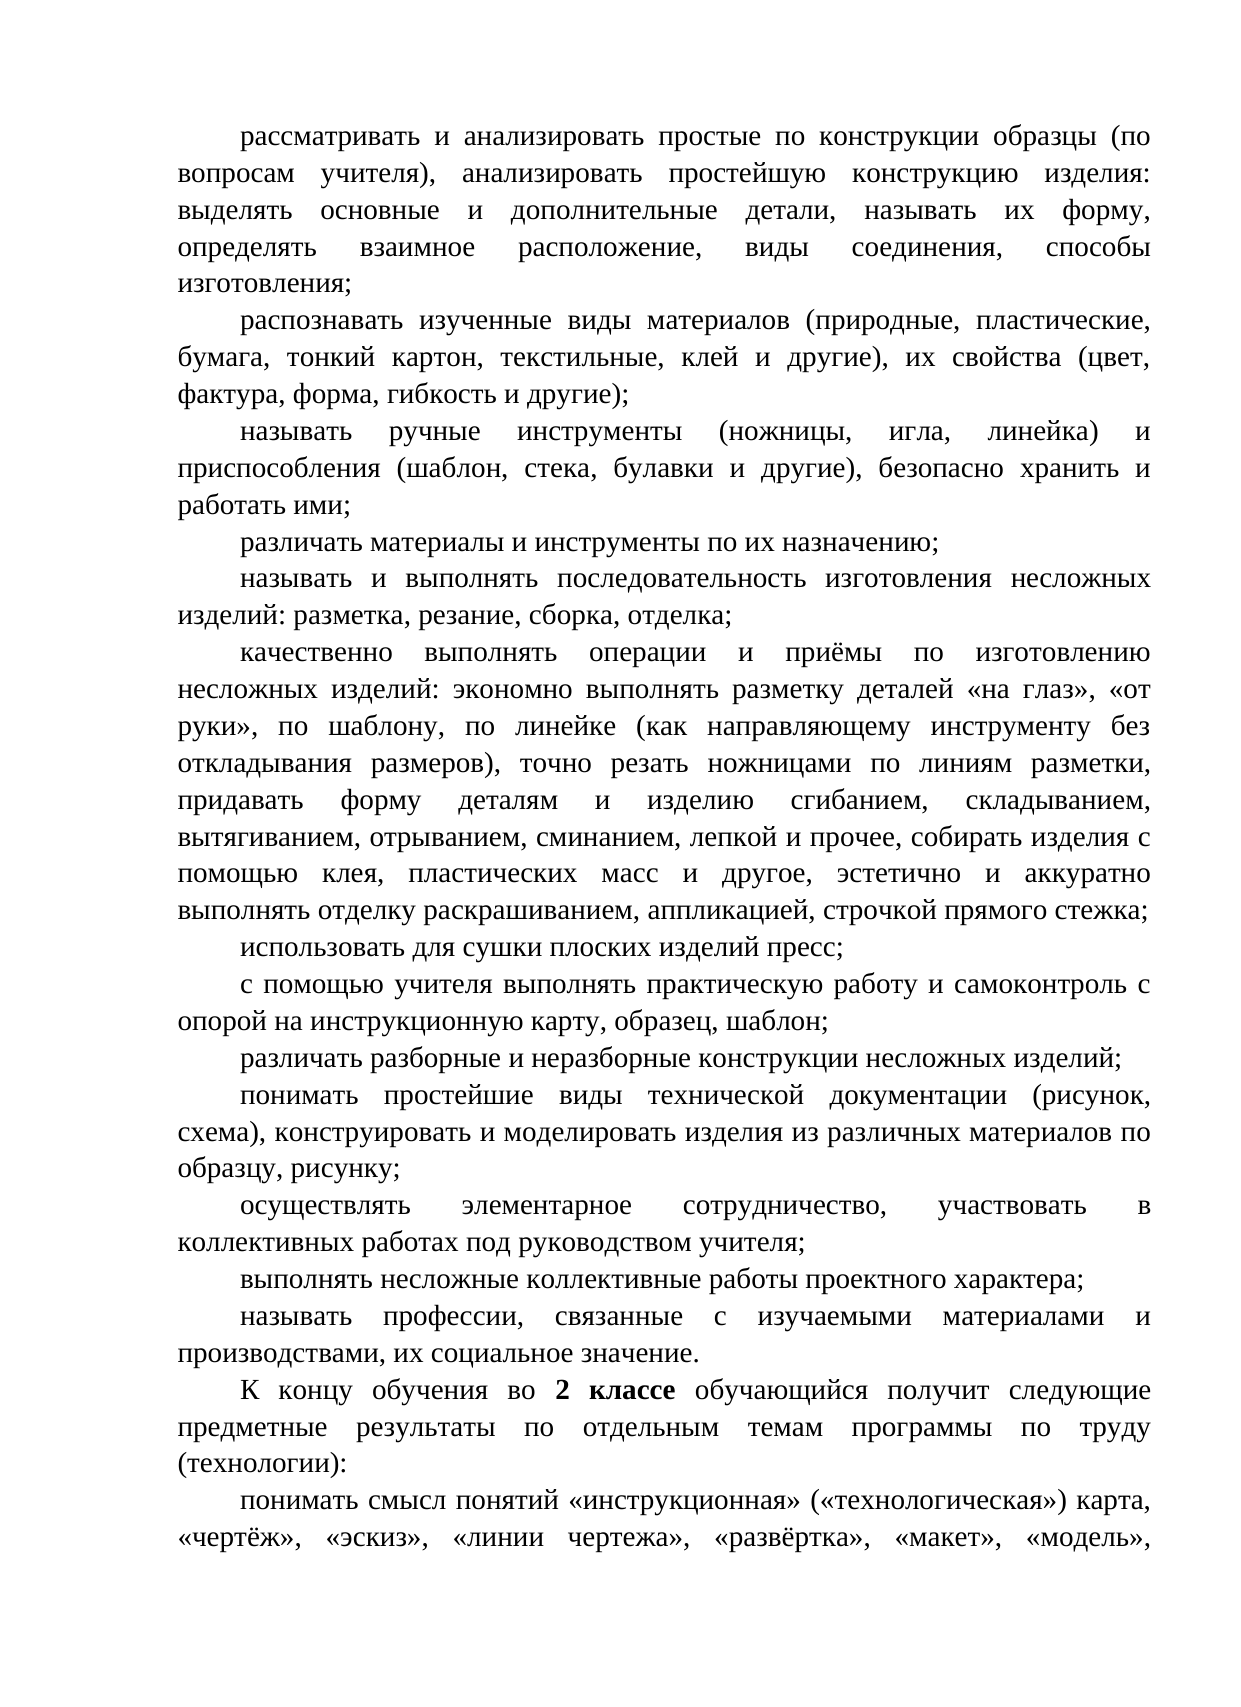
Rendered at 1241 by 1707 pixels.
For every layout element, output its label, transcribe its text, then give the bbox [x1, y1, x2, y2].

text К концу обучения во 2 классе обучающийся получит следующие предметные результаты по отдельным темам программы по труду (технологии): [177, 1372, 1152, 1479]
text качественно выполнять операции и приёмы по изготовлению несложных изделий: экономно выполнять разметку деталей «на глаз», «от руки», по шаблону, по линейке (как направляющему инструменту без откладывания размеров), точно резать ножницами по линиям разметки, придавать форму деталям и изделию сгибанием, складыванием, вытягиванием, отрыванием, сминанием, лепкой и прочее, собирать изделия с помощью клея, пластических масс и другое, эстетично и аккуратно выполнять отделку раскрашиванием, аппликацией, строчкой прямого стежка; [177, 634, 1152, 926]
text с помощью учителя выполнять практическую работу и самоконтроль с опорой на инструкционную карту, образец, шаблон; [177, 966, 1152, 1037]
text различать разборные и неразборные конструкции несложных изделий; [177, 1040, 1152, 1073]
text называть ручные инструменты (ножницы, игла, линейка) и приспособления (шаблон, стека, булавки и другие), безопасно хранить и работать ими; [177, 413, 1152, 520]
text понимать простейшие виды технической документации (рисунок, схема), конструировать и моделировать изделия из различных материалов по образцу, рисунку; [177, 1077, 1152, 1184]
text называть профессии, связанные с изучаемыми материалами и производствами, их социальное значение. [177, 1298, 1152, 1368]
text использовать для сушки плоских изделий пресс; [177, 929, 1152, 963]
text различать материалы и инструменты по их назначению; [177, 524, 1152, 557]
text называть и выполнять последовательность изготовления несложных изделий: разметка, резание, сборка, отделка; [177, 561, 1152, 631]
text выполнять несложные коллективные работы проектного характера; [177, 1261, 1152, 1295]
text рассматривать и анализировать простые по конструкции образцы (по вопросам учителя), анализировать простейшую конструкцию изделия: выделять основные и дополнительные детали, называть их форму, определять взаимное расположение, виды соединения, способы изготовления; [177, 118, 1152, 299]
text распознавать изученные виды материалов (природные, пластические, бумага, тонкий картон, текстильные, клей и другие), их свойства (цвет, фактура, форма, гибкость и другие); [177, 302, 1152, 410]
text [177, 1482, 1152, 1553]
text осуществлять элементарное сотрудничество, участвовать в коллективных работах под руководством учителя; [177, 1187, 1152, 1258]
